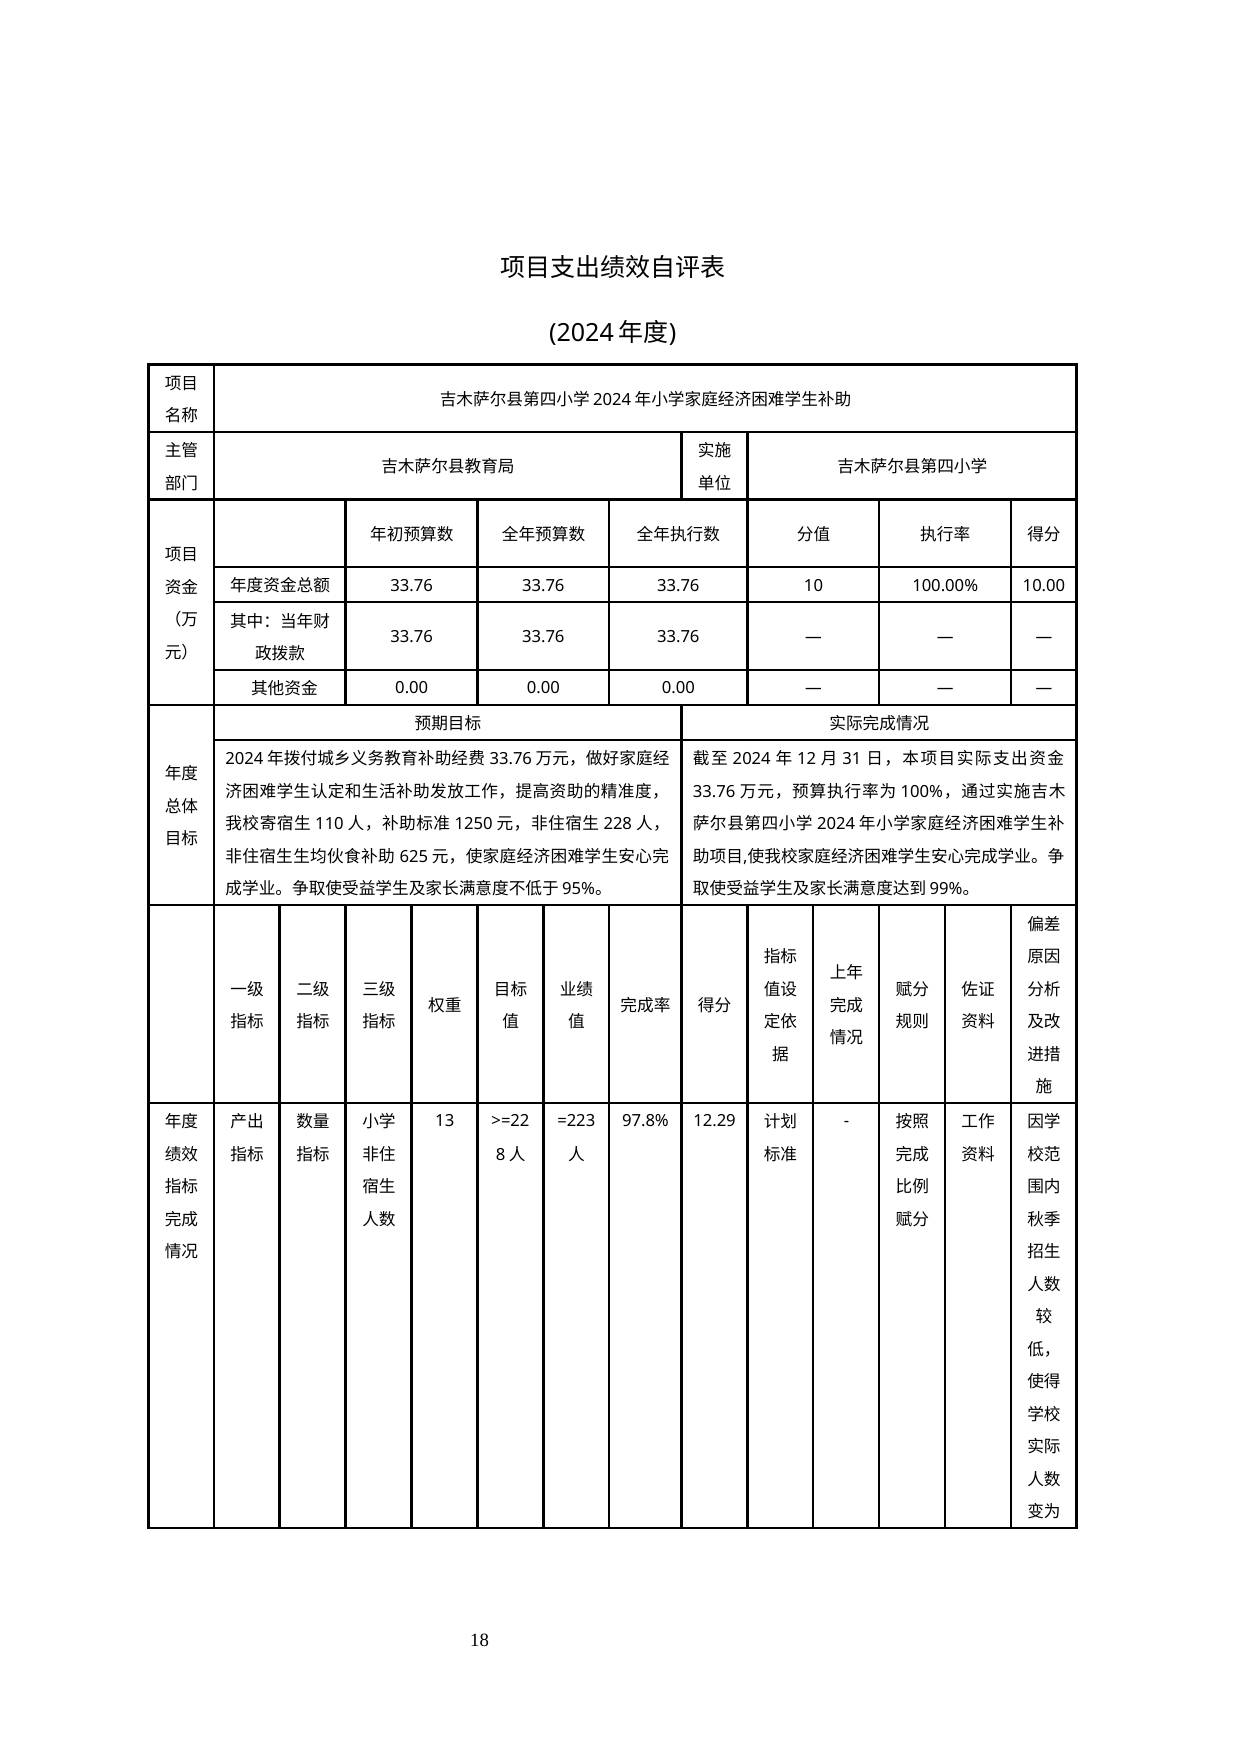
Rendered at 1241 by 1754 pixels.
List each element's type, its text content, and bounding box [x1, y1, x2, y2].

table_cell 0.00 [347, 671, 476, 703]
table_cell >=228人 [479, 1104, 542, 1526]
table_cell 二级指标 [281, 906, 344, 1101]
table_cell =223人 [545, 1104, 608, 1526]
table_cell 按照完成比例赋分 [880, 1104, 944, 1526]
table_cell 100.00% [880, 568, 1010, 601]
table_cell 指标值设定依据 [749, 906, 812, 1101]
table_cell 10 [749, 568, 878, 601]
table_cell 分值 [749, 501, 878, 566]
table_cell 0.00 [610, 671, 746, 703]
table_cell 得分 [683, 906, 746, 1101]
table_cell 13 [413, 1104, 476, 1526]
table_cell — [749, 603, 878, 668]
table_header 项目支出绩效自评表 [148, 233, 1077, 298]
table_cell 得分 [1012, 501, 1075, 566]
table_cell — [1012, 671, 1075, 703]
table_cell 吉木萨尔县第四小学2024年小学家庭经济困难学生补助 [215, 366, 1075, 431]
table_cell 33.76 [479, 603, 608, 668]
table_cell 项目资金（万元） [150, 501, 213, 703]
table_cell — [880, 603, 1010, 668]
table_cell 主管部门 [150, 433, 213, 498]
table_cell 一级指标 [215, 906, 278, 1101]
table_cell 33.76 [610, 603, 746, 668]
table_cell 工作资料 [946, 1104, 1010, 1526]
table_cell 年度绩效指标完成情况 [150, 1104, 213, 1526]
table_cell 完成率 [610, 906, 680, 1101]
table_cell 佐证资料 [946, 906, 1010, 1101]
table_cell - [814, 1104, 878, 1526]
table_cell 33.76 [479, 568, 608, 601]
table_cell 年初预算数 [347, 501, 476, 566]
table_cell 2024年拨付城乡义务教育补助经费33.76万元，做好家庭经济困难学生认定和生活补助发放工作，提高资助的精准度，我校寄宿生110人，补助标准1250元，非住宿生228人，非住宿生生均伙食补助625元，使家庭经济困难学生安心完成学业。争取使受益学生及家长满意度不低于95%。 [215, 741, 680, 904]
table_cell 其他资金 [215, 671, 344, 703]
table_cell — [880, 671, 1010, 703]
table_cell 97.8% [610, 1104, 680, 1526]
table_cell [1012, 1104, 1075, 1526]
table_cell 12.29 [683, 1104, 746, 1526]
table_cell 业绩值 [545, 906, 608, 1101]
table_cell 赋分规则 [880, 906, 944, 1101]
table_cell 实施单位 [683, 433, 746, 498]
table_cell — [749, 671, 878, 703]
table_cell 执行率 [880, 501, 1010, 566]
table_cell 实际完成情况 [683, 706, 1075, 739]
table_cell 33.76 [610, 568, 746, 601]
table_cell 截至2024年12月31日，本项目实际支出资金33.76万元，预算执行率为100%，通过实施吉木萨尔县第四小学2024年小学家庭经济困难学生补助项目,使我校家庭经济困难学生安心完成学业。争取使受益学生及家长满意度达到99%。 [683, 741, 1075, 904]
table_cell 全年预算数 [479, 501, 608, 566]
table_cell 0.00 [479, 671, 608, 703]
table_cell 数量指标 [281, 1104, 344, 1526]
table_cell 33.76 [347, 603, 476, 668]
table_cell 10.00 [1012, 568, 1075, 601]
table_cell 33.76 [347, 568, 476, 601]
table_cell [150, 906, 213, 1101]
table_cell 计划标准 [749, 1104, 812, 1526]
table_cell 产出指标 [215, 1104, 278, 1526]
table_cell 吉木萨尔县第四小学 [749, 433, 1075, 498]
table_cell (2024年度) [148, 298, 1077, 363]
table_cell 全年执行数 [610, 501, 746, 566]
table_cell 项目名称 [150, 366, 213, 431]
table_cell 年度资金总额 [215, 568, 344, 601]
table_cell 年度总体目标 [150, 706, 213, 904]
table_cell 吉木萨尔县教育局 [215, 433, 680, 498]
table_cell [215, 501, 344, 566]
table_cell 权重 [413, 906, 476, 1101]
table_cell 偏差原因分析及改进措施 [1012, 906, 1075, 1101]
table_cell 小学非住宿生人数 [347, 1104, 410, 1526]
table_cell 三级指标 [347, 906, 410, 1101]
table_cell 其中：当年财政拨款 [215, 603, 344, 668]
table_cell 目标值 [479, 906, 542, 1101]
table_cell 上年完成情况 [814, 906, 878, 1101]
table_cell 预期目标 [215, 706, 680, 739]
table_cell — [1012, 603, 1075, 668]
